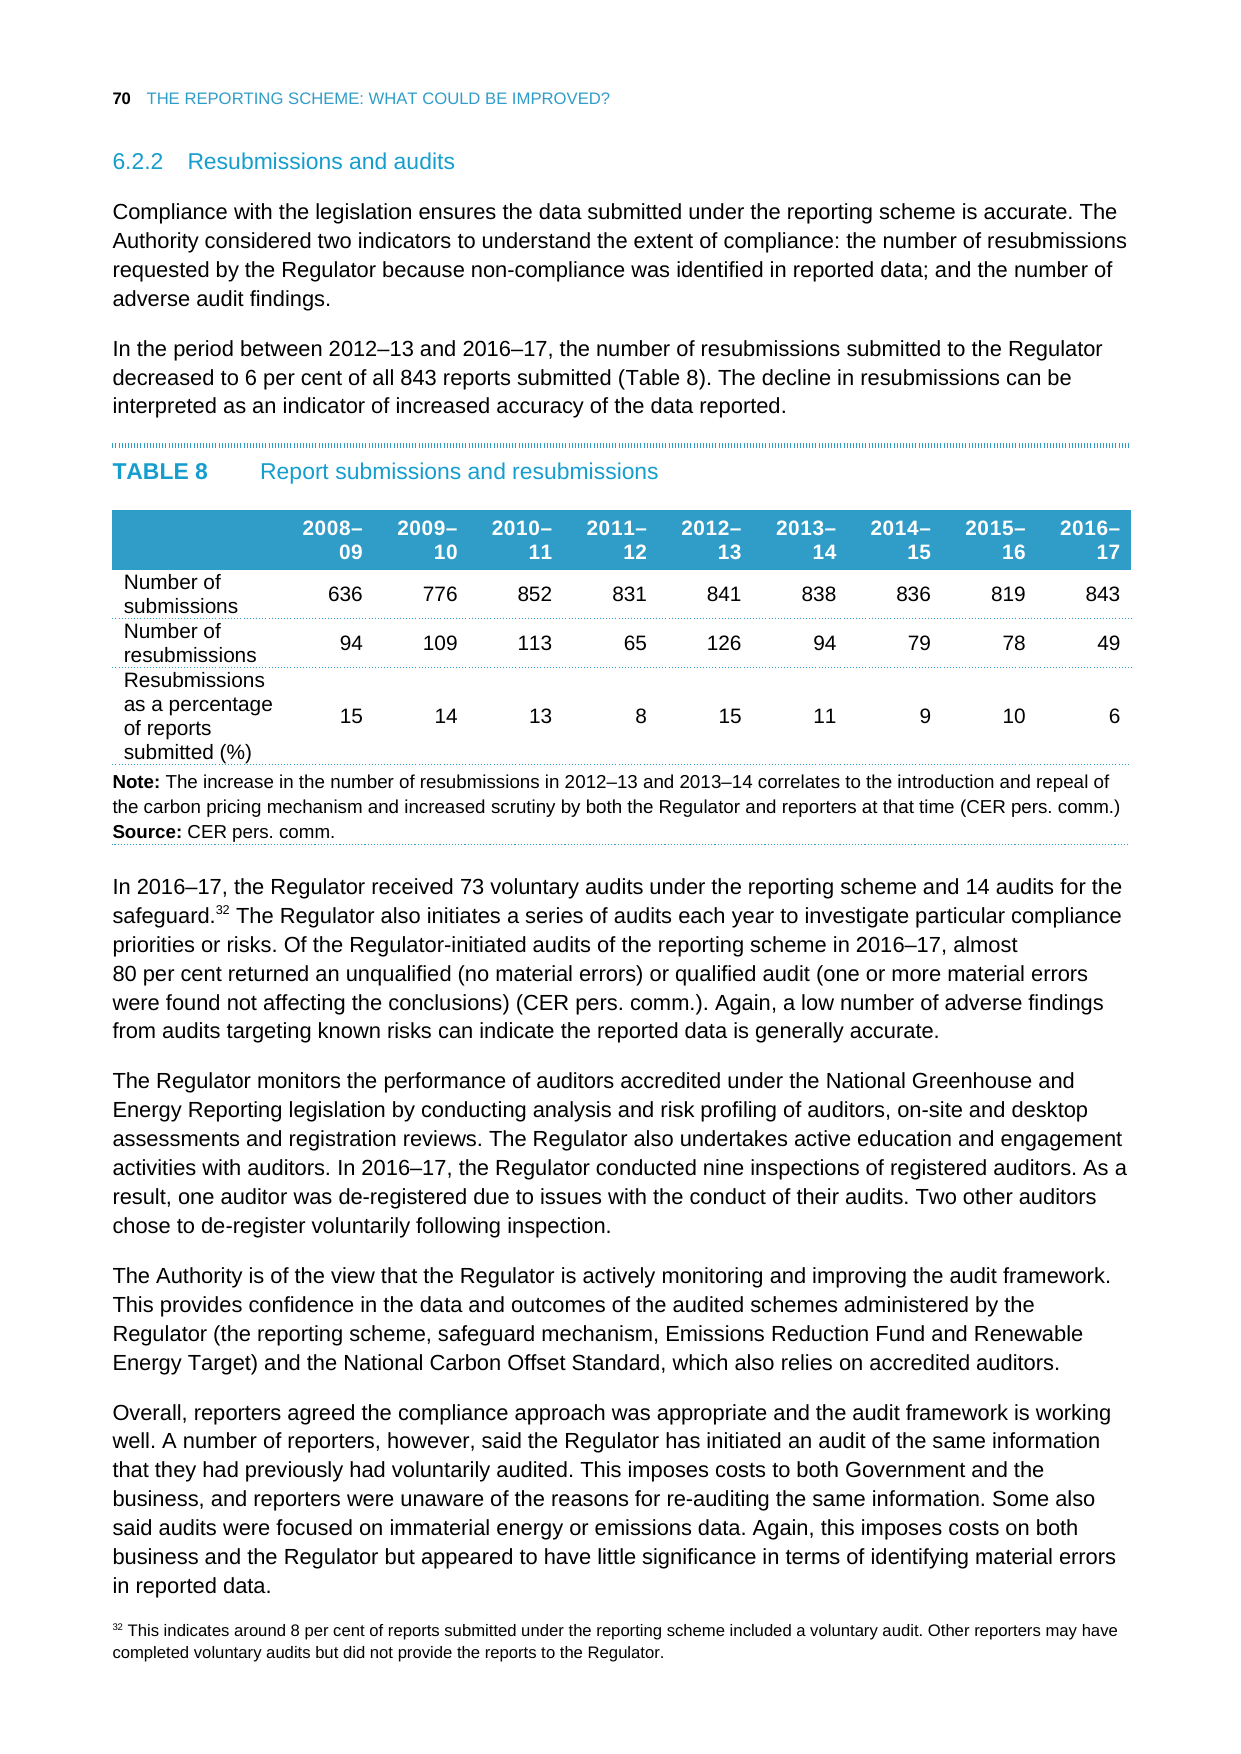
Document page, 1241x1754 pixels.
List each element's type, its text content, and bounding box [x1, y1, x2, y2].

table_cell 94 [290, 618, 374, 667]
text Compliance with the legislation ensures the data submitted under the reporting scheme is accurate. The Authority considered two indicators to understand the extent of compliance: the number of resubmissions requested by the Regulator because non-compliance was identified in reported data; and the number of adverse audit findings. [112, 199, 1128, 311]
table_cell 8 [563, 667, 658, 764]
text Note: The increase in the number of resubmissions in 2012–13 and 2013–14 correlates to the introduction and repeal of the carbon pricing mechanism and increased scrutiny by both the Regulator and reporters at that time (CER pers. comm.) Source: CER pers. comm. [112, 764, 1128, 845]
table_cell 776 [374, 570, 469, 618]
table_cell 9 [847, 667, 942, 764]
table_cell 78 [942, 618, 1037, 667]
text The Authority is of the view that the Regulator is actively monitoring and improving the audit framework. This provides confidence in the data and outcomes of the audited schemes administered by the Regulator (the reporting scheme, safeguard mechanism, Emissions Reduction Fund and Renewable Energy Target) and the National Carbon Offset Standard, which also relies on accredited auditors. [112, 1263, 1128, 1375]
table_header 2013–14 [753, 510, 847, 570]
text Overall, reporters agreed the compliance approach was appropriate and the audit framework is working well. A number of reporters, however, said the Regulator has initiated an audit of the same information that they had previously had voluntarily audited. This imposes costs to both Government and the business, and reporters were unaware of the reasons for re-auditing the same information. Some also said audits were focused on immaterial energy or emissions data. Again, this imposes costs on both business and the Regulator but appeared to have little significance in terms of identifying material errors in reported data. [112, 1399, 1128, 1598]
table_cell 10 [942, 667, 1037, 764]
table_cell 838 [753, 570, 847, 618]
table_header 2008–09 [290, 510, 374, 570]
table_cell 79 [847, 618, 942, 667]
table_cell 6 [1037, 667, 1131, 764]
table_cell 126 [658, 618, 753, 667]
table_cell 65 [563, 618, 658, 667]
table_cell 15 [290, 667, 374, 764]
table_header 2011–12 [563, 510, 658, 570]
table_cell Number of resubmissions [112, 618, 290, 667]
table_cell 836 [847, 570, 942, 618]
table_cell 636 [290, 570, 374, 618]
table_cell 113 [469, 618, 563, 667]
table_cell 15 [658, 667, 753, 764]
table_header [112, 510, 290, 570]
table_cell 841 [658, 570, 753, 618]
table_cell 11 [753, 667, 847, 764]
subtitle Resubmissions and audits [112, 148, 1128, 174]
text In 2016–17, the Regulator received 73 voluntary audits under the reporting scheme and 14 audits for the safeguard. The Regulator also initiates a series of audits each year to investigate particular compliance priorities or risks. Of the Regulator-initiated audits of the reporting scheme in 2016–17, almost 80 per cent returned an unqualified (no material errors) or qualified audit (one or more material errors were found not affecting the conclusions) (CER pers. comm.). Again, a low number of adverse findings from audits targeting known risks can indicate the reported data is generally accurate. [112, 873, 1128, 1043]
table_header 2014–15 [847, 510, 942, 570]
table_cell Number of submissions [112, 570, 290, 618]
table_cell 819 [942, 570, 1037, 618]
table_cell Resubmissions as a percentage of reports submitted (%) [112, 667, 290, 764]
table_cell 831 [563, 570, 658, 618]
table_cell 13 [469, 667, 563, 764]
table_header 2009–10 [374, 510, 469, 570]
table_header 2012–13 [658, 510, 753, 570]
table_cell 14 [374, 667, 469, 764]
table_cell 843 [1037, 570, 1131, 618]
table_cell 109 [374, 618, 469, 667]
table_cell 94 [753, 618, 847, 667]
table_cell 49 [1037, 618, 1131, 667]
table_header 2010–11 [469, 510, 563, 570]
text The Regulator monitors the performance of auditors accredited under the National Greenhouse and Energy Reporting legislation by conducting analysis and risk profiling of auditors, on-site and desktop assessments and registration reviews. The Regulator also undertakes active education and engagement activities with auditors. In 2016–17, the Regulator conducted nine inspections of registered auditors. As a result, one auditor was de-registered due to issues with the conduct of their audits. Two other auditors chose to de-register voluntarily following inspection. [112, 1068, 1128, 1238]
table_header 2015–16 [942, 510, 1037, 570]
text In the period between 2012–13 and 2016–17, the number of resubmissions submitted to the Regulator decreased to 6 per cent of all 843 reports submitted (Table 8). The decline in resubmissions can be interpreted as an indicator of increased accuracy of the data reported. [112, 335, 1128, 418]
table_cell 852 [469, 570, 563, 618]
table_header 2016–17 [1037, 510, 1131, 570]
text Report submissions and resubmissions [112, 443, 1128, 484]
